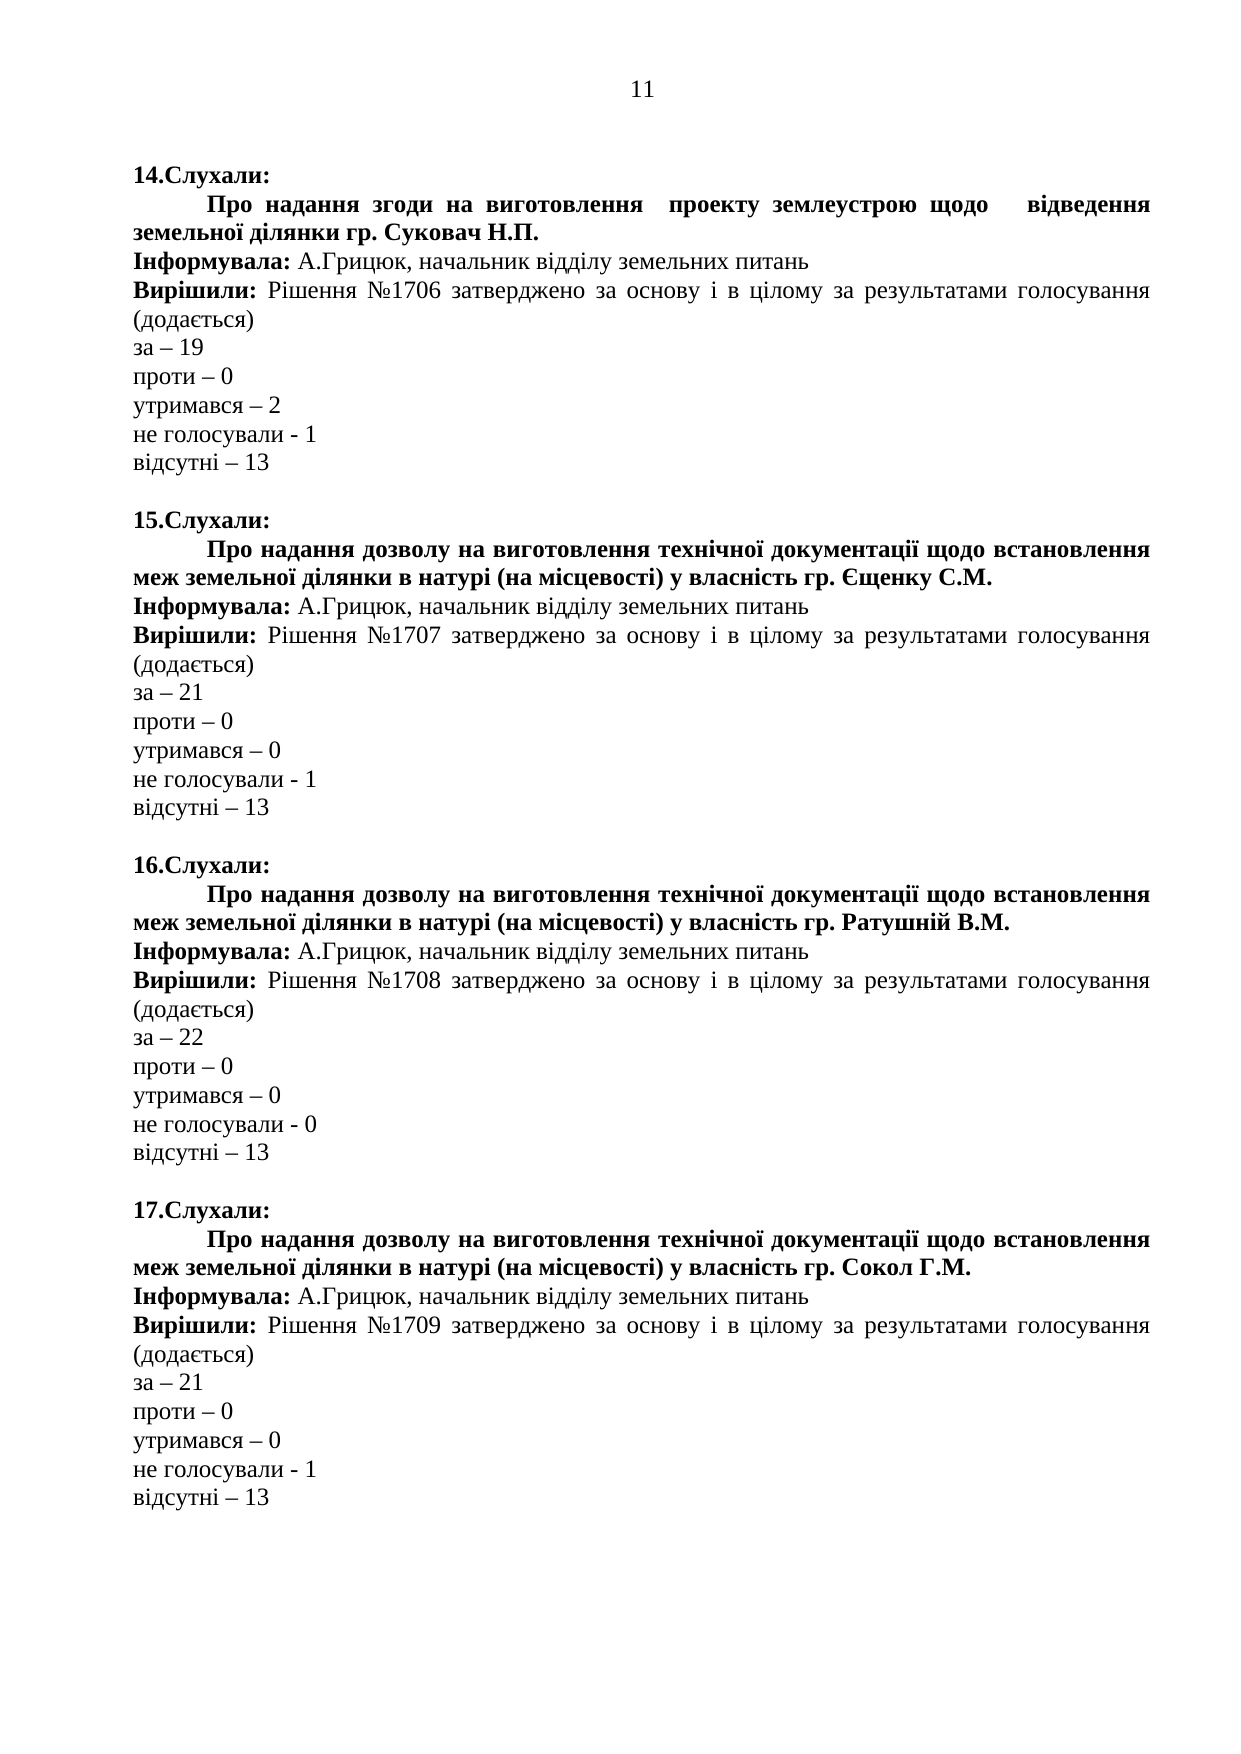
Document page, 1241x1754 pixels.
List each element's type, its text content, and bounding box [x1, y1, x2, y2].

text Інформувала: А.Грицюк, начальник відділу земельних питань [133, 936, 1152, 965]
text відсутні – 13 [133, 1482, 1152, 1511]
text утримався – 0 [133, 735, 1152, 764]
text Про надання дозволу на виготовлення технічної документації щодо встановлення меж земельної ділянки в натурі (на місцевості) у власність гр. Сокол Г.М. [133, 1224, 1152, 1281]
text відсутні – 13 [133, 1137, 1152, 1166]
text не голосували - 1 [133, 1454, 1152, 1482]
text за – 21 [133, 1367, 1152, 1396]
text відсутні – 13 [133, 792, 1152, 821]
text Про надання згоди на виготовлення проекту землеустрою щодо відведення земельної ділянки гр. Суковач Н.П. [133, 189, 1152, 246]
text 17.Слухали: [133, 1195, 1152, 1224]
text проти – 0 [133, 361, 1152, 390]
text Вирішили: Рішення №1706 затверджено за основу і в цілому за результатами голосування (додається) [254, 275, 1152, 332]
text не голосували - 1 [133, 419, 1152, 447]
text проти – 0 [133, 1396, 1152, 1425]
text 16.Слухали: [133, 850, 1152, 879]
text утримався – 0 [133, 1080, 1152, 1109]
text проти – 0 [133, 706, 1152, 735]
text 14.Слухали: [133, 160, 1152, 189]
text Інформувала: А.Грицюк, начальник відділу земельних питань [133, 1281, 1152, 1310]
text Інформувала: А.Грицюк, начальник відділу земельних питань [133, 591, 1152, 620]
text Про надання дозволу на виготовлення технічної документації щодо встановлення меж земельної ділянки в натурі (на місцевості) у власність гр. Єщенку С.М. [133, 534, 1152, 591]
text Про надання дозволу на виготовлення технічної документації щодо встановлення меж земельної ділянки в натурі (на місцевості) у власність гр. Ратушній В.М. [133, 879, 1152, 936]
text за – 22 [133, 1022, 1152, 1051]
text за – 21 [133, 677, 1152, 706]
text Інформувала: А.Грицюк, начальник відділу земельних питань [133, 246, 1152, 275]
text відсутні – 13 [133, 447, 1152, 476]
text 15.Слухали: [133, 505, 1152, 534]
text не голосували - 1 [133, 764, 1152, 792]
text Вирішили: Рішення №1709 затверджено за основу і в цілому за результатами голосування (додається) [254, 1310, 1152, 1367]
text Вирішили: Рішення №1708 затверджено за основу і в цілому за результатами голосування (додається) [254, 965, 1152, 1022]
text утримався – 0 [133, 1425, 1152, 1454]
text утримався – 2 [133, 390, 1152, 419]
text не голосували - 0 [133, 1109, 1152, 1137]
text Вирішили: Рішення №1707 затверджено за основу і в цілому за результатами голосування (додається) [254, 620, 1152, 677]
text за – 19 [133, 332, 1152, 361]
text проти – 0 [133, 1051, 1152, 1080]
